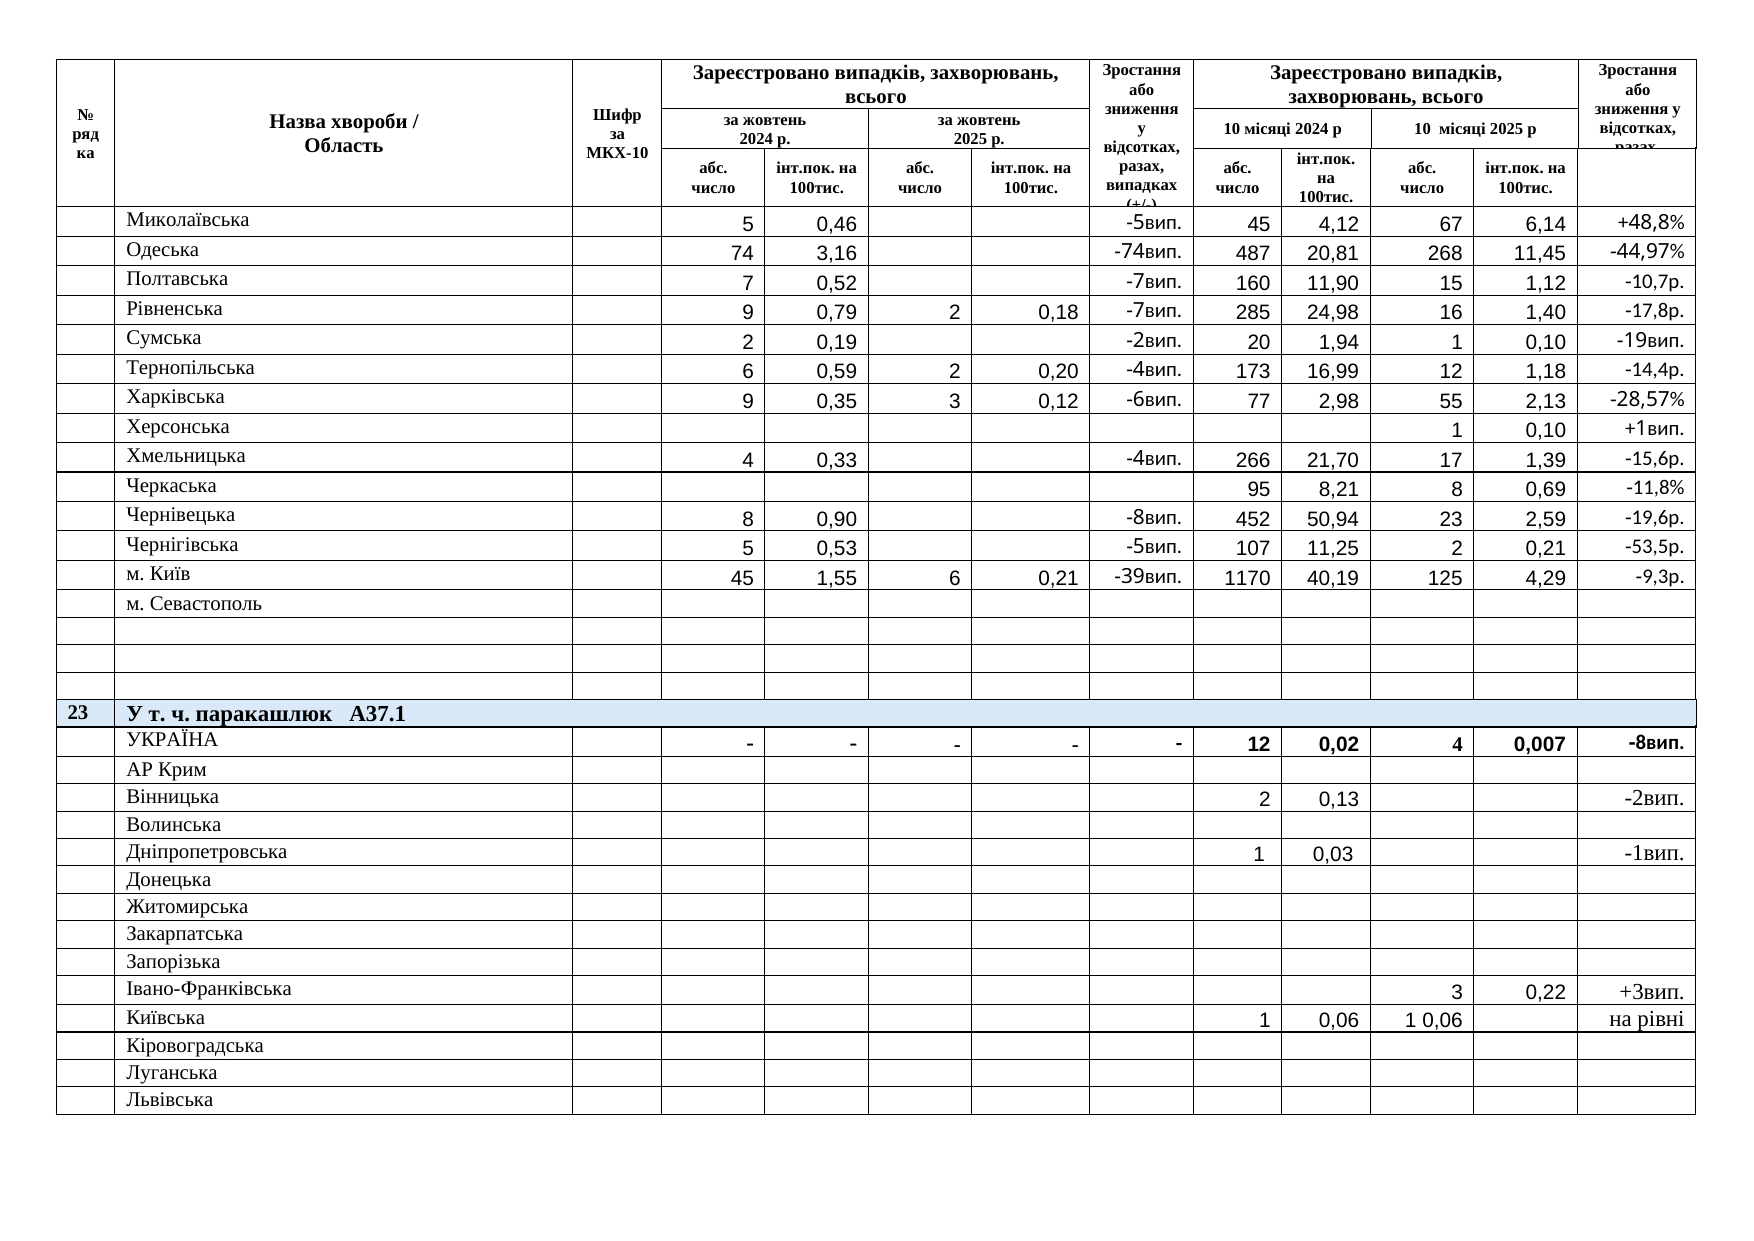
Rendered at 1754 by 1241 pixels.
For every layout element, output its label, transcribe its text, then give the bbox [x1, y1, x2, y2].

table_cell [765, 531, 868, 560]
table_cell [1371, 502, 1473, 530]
table_cell абс. число [869, 149, 971, 206]
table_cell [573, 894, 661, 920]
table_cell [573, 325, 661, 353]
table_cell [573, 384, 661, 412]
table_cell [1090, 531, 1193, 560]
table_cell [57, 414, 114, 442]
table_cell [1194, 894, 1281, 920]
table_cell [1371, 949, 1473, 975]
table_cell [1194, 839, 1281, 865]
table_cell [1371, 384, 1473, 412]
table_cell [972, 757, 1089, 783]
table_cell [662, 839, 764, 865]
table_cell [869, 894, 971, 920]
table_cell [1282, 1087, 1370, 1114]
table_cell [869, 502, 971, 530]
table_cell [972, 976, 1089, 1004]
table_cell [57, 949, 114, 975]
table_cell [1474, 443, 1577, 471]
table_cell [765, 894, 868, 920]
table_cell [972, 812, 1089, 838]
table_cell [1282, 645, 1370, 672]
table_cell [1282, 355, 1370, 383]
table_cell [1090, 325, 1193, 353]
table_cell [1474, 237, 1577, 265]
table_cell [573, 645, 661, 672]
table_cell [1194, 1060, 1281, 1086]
table_cell абс. число [662, 149, 764, 206]
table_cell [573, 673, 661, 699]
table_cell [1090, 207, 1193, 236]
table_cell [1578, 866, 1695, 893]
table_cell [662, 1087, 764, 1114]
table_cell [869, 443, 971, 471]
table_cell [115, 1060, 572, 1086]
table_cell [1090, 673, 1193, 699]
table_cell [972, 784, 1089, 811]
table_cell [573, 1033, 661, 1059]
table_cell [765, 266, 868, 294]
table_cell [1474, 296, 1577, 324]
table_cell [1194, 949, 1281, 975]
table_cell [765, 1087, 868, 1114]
table_cell 10 місяці 2024 р [1194, 109, 1371, 148]
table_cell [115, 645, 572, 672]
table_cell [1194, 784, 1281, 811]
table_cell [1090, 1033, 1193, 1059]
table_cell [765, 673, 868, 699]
table_cell абс. число [1194, 149, 1281, 206]
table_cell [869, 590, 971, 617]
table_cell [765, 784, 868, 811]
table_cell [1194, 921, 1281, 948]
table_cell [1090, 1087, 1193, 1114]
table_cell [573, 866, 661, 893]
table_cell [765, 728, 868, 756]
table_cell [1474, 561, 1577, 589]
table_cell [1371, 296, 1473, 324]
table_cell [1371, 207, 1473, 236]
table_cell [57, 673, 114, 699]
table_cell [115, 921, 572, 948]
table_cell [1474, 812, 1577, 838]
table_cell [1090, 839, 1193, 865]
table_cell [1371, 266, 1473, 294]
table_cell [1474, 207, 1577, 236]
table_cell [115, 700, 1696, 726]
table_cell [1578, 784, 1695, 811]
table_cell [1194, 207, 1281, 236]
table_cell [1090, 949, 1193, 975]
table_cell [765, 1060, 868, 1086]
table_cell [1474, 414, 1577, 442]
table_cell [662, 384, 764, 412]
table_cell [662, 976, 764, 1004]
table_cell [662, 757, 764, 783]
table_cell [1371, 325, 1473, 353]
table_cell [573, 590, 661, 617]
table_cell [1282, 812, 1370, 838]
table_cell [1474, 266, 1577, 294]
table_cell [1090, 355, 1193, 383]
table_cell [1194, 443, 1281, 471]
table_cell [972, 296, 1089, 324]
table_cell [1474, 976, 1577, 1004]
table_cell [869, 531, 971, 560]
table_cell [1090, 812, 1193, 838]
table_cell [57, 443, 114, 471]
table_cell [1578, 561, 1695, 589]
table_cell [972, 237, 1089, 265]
table_header Зростання або зниження у відсотках, разах, випадках (+/-) [1090, 60, 1193, 206]
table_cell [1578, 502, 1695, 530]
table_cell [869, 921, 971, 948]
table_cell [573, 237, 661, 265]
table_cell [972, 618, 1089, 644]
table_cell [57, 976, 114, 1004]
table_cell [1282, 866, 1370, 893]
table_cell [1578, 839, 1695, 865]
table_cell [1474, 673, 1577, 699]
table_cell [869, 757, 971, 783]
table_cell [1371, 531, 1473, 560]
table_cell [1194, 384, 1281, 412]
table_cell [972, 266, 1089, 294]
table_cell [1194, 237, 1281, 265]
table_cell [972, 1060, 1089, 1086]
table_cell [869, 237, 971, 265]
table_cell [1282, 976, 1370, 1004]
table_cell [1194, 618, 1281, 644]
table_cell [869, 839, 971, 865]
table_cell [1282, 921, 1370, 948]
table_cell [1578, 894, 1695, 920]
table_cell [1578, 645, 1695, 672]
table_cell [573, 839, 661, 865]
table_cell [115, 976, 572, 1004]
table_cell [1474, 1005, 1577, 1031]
table_cell 10 місяці 2025 р [1372, 109, 1578, 148]
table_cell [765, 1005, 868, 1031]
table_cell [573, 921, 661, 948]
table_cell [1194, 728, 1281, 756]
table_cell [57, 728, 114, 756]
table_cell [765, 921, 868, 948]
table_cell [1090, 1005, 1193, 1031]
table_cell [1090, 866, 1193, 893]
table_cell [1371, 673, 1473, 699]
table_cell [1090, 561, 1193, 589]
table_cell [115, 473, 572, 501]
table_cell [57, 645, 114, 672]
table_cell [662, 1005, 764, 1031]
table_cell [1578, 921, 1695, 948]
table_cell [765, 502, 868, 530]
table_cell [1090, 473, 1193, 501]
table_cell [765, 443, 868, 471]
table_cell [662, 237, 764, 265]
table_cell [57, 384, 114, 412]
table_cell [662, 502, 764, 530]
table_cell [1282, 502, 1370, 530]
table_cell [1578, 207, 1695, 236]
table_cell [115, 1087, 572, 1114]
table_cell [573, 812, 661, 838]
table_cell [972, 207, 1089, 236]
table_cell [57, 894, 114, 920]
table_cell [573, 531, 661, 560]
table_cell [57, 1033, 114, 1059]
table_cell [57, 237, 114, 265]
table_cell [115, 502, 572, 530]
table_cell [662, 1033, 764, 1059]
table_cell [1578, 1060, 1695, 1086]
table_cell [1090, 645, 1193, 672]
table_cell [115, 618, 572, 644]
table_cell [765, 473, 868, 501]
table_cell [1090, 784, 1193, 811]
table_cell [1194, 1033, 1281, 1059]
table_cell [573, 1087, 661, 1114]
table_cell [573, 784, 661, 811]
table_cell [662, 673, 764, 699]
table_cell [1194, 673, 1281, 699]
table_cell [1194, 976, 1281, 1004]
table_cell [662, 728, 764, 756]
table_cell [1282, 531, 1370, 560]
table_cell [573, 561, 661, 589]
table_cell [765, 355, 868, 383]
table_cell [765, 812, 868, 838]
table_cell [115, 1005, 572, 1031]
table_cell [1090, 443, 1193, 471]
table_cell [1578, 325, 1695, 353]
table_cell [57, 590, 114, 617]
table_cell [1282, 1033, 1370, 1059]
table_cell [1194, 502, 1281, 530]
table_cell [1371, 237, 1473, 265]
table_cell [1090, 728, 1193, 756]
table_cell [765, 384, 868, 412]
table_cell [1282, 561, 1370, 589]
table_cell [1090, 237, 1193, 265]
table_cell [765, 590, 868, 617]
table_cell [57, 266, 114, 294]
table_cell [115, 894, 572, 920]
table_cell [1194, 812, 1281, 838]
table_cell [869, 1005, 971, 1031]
table_header Назва хвороби / Область [115, 60, 572, 206]
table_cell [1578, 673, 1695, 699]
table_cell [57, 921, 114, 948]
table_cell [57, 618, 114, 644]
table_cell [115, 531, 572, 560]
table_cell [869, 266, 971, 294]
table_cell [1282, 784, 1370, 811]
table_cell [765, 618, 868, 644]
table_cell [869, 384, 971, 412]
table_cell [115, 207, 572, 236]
table_header Зареєстровано випадків, захворювань, всього [1194, 60, 1578, 108]
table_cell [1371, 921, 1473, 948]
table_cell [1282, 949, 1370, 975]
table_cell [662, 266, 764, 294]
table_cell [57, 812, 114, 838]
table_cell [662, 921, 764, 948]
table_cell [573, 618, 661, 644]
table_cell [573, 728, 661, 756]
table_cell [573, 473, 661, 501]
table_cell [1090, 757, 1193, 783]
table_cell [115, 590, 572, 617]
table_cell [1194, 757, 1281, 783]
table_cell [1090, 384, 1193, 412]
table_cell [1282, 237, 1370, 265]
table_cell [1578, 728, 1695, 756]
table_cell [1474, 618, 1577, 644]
table_cell за жовтень 2025 р. [869, 109, 1089, 148]
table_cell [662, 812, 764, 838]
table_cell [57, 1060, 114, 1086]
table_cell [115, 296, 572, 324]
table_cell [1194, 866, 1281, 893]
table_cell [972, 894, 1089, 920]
table_cell інт.пок. на 100тис. [1282, 149, 1370, 206]
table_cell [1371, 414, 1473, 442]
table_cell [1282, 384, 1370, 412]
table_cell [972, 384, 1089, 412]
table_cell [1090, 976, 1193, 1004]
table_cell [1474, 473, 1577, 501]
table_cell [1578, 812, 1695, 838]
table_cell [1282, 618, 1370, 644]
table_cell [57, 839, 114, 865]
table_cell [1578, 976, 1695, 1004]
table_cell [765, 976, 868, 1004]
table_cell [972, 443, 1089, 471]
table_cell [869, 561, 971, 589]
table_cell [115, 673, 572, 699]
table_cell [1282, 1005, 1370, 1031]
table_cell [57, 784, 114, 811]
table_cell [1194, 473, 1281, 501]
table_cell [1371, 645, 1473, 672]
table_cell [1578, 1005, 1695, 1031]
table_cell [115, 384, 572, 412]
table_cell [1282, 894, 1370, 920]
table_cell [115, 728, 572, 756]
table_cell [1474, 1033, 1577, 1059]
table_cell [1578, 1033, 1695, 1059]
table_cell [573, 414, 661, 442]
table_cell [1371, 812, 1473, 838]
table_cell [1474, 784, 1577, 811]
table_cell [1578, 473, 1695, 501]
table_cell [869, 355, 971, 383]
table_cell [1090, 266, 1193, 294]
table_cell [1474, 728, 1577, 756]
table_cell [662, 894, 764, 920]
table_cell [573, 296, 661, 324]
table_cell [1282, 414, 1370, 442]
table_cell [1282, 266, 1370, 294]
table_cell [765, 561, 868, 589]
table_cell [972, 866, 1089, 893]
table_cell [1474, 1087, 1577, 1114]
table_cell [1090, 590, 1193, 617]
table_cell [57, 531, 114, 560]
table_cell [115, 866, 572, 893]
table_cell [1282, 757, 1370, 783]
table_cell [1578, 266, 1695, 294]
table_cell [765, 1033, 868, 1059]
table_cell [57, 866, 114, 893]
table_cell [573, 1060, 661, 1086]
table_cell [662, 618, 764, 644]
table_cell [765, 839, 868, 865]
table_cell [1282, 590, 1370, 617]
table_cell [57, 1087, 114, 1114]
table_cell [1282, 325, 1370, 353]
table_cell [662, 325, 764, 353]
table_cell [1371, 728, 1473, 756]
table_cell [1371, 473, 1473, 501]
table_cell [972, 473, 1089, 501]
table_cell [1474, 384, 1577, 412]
table_cell [1578, 149, 1695, 206]
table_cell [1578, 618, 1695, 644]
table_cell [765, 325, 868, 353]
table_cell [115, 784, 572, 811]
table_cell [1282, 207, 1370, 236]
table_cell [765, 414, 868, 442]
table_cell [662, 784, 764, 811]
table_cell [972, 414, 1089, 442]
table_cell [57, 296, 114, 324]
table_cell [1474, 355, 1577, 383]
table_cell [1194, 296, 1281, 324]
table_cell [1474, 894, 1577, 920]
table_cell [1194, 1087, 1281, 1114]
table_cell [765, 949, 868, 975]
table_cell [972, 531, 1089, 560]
table_header Шифр за МКХ-10 [573, 60, 661, 206]
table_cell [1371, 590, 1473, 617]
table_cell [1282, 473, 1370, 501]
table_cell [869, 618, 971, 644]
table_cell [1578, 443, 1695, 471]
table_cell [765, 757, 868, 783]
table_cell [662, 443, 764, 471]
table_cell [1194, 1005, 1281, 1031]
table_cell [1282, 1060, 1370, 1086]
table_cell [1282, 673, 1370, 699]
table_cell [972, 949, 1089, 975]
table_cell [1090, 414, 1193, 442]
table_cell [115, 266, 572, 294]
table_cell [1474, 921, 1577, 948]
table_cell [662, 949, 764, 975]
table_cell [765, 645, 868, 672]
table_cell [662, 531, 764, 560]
table_cell абс. число [1371, 149, 1473, 206]
table_cell за жовтень 2024 р. [662, 109, 868, 148]
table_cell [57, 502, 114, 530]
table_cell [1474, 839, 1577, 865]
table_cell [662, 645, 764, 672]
table_cell інт.пок. на 100тис. [1474, 149, 1577, 206]
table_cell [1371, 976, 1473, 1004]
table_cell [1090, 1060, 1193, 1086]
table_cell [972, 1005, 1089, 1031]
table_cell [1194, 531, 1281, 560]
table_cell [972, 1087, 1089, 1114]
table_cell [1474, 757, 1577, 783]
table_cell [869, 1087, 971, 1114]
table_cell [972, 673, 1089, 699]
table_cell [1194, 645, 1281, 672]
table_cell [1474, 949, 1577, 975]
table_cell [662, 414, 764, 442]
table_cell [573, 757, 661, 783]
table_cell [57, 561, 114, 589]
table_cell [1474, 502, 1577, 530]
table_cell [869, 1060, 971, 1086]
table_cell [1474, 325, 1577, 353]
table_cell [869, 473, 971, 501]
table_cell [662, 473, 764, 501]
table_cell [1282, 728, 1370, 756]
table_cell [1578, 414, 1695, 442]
table_header Зростання або зниження у відсотках, разах, випадках (+/-) [1579, 60, 1696, 148]
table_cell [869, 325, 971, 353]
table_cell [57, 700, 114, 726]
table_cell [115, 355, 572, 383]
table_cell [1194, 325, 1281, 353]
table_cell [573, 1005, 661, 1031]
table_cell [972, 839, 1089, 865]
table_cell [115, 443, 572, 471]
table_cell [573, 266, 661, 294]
table_header Зареєстровано випадків, захворювань, всього [662, 60, 1089, 108]
table_cell інт.пок. на 100тис. [972, 149, 1089, 206]
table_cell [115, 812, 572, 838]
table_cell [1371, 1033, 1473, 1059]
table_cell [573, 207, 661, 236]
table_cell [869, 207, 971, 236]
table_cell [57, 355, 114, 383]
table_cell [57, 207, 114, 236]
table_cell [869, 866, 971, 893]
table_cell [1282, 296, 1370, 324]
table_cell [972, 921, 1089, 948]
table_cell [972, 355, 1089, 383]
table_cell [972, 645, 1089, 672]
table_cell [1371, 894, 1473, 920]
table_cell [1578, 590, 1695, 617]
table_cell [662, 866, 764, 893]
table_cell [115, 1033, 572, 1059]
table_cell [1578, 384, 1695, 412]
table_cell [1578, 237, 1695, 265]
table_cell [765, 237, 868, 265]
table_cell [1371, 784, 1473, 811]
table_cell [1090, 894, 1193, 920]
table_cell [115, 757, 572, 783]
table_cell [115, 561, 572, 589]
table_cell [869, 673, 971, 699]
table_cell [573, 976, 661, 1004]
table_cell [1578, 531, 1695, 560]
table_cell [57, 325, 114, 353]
table_cell інт.пок. на 100тис. [765, 149, 868, 206]
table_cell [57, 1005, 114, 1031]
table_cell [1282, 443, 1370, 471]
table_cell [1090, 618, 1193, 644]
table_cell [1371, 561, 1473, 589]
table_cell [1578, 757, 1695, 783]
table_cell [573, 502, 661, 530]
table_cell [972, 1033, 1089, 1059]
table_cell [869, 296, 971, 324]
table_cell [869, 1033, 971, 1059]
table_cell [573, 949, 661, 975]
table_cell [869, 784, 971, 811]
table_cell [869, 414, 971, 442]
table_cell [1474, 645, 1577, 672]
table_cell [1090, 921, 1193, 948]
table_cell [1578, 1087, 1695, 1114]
table_header № рядка [57, 60, 114, 206]
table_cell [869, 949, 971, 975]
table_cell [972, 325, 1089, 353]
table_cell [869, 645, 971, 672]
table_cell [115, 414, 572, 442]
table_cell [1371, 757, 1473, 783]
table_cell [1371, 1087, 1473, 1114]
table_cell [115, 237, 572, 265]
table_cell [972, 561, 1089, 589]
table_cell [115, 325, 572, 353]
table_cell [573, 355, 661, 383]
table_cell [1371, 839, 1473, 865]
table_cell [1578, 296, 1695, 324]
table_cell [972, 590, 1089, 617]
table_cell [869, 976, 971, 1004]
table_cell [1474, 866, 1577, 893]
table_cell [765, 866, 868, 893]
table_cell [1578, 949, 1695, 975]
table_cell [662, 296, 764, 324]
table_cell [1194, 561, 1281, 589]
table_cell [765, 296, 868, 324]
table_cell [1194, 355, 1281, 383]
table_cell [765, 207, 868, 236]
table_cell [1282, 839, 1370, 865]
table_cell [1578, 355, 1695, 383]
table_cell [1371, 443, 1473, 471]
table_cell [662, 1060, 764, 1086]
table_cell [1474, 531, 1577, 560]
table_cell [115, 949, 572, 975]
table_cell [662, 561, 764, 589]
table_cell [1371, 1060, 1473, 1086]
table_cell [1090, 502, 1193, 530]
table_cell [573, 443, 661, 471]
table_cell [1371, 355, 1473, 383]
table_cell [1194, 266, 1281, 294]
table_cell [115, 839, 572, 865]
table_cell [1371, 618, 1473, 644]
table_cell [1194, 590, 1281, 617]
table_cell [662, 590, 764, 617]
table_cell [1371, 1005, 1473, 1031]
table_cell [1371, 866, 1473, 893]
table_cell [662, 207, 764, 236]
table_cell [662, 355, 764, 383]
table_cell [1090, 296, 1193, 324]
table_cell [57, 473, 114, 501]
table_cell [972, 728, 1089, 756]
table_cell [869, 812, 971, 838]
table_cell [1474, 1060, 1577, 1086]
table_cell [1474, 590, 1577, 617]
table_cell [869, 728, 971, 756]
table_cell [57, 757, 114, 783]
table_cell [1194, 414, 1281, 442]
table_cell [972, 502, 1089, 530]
